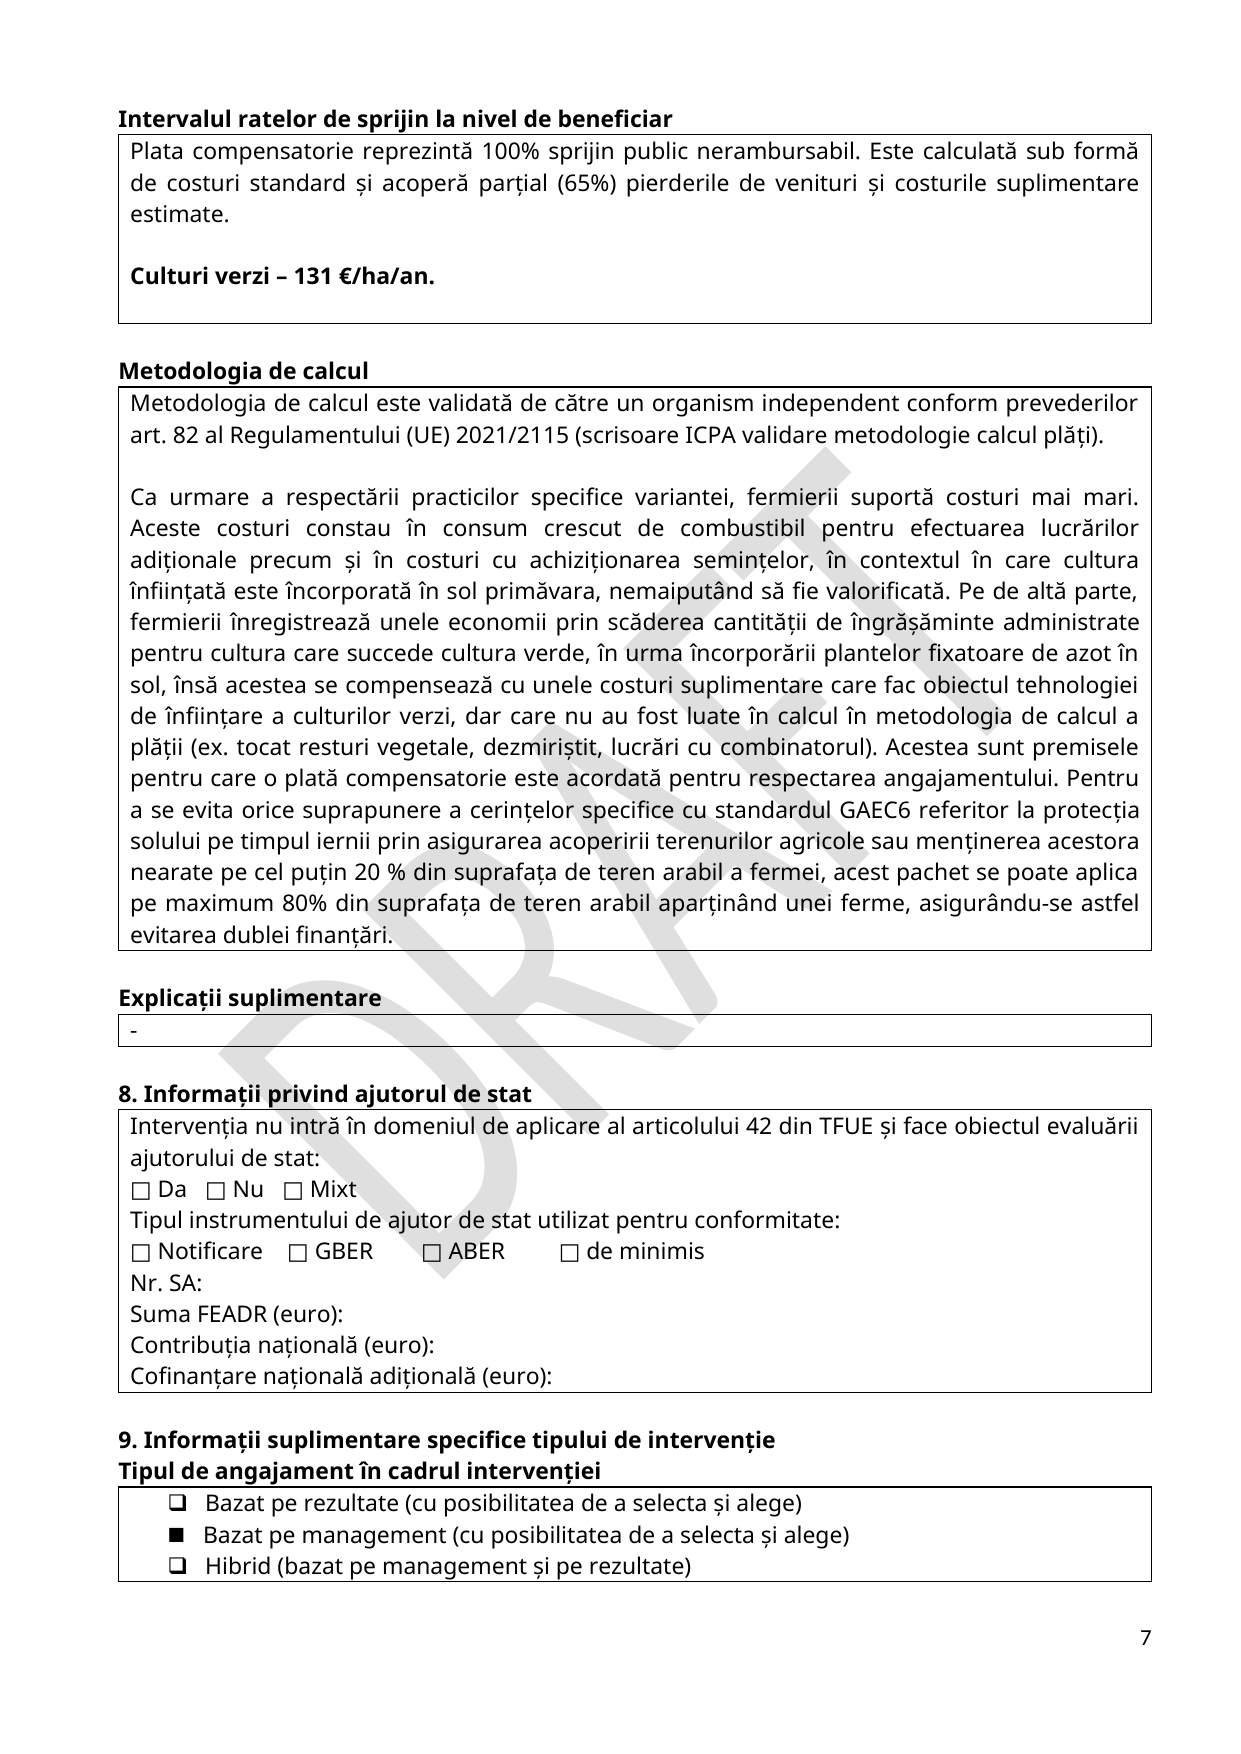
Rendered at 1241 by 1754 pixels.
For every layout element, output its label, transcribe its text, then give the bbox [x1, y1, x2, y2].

table_header Plata compensatorie reprezintă 100% sprijin public nerambursabil. Este calculată sub formă de costuri standard și acoperă parțial (65%) pierderile de venituri şi costurile suplimentare estimate. Culturi verzi – 131 €/ha/an. [119, 135, 1151, 323]
text 8. Informații privind ajutorul de stat [118, 1078, 1152, 1109]
text 9. Informații suplimentare specifice tipului de intervenție [118, 1424, 1152, 1455]
table_header - [119, 1015, 1151, 1046]
text Tipul de angajament în cadrul intervenției [118, 1455, 1152, 1486]
table_header Metodologia de calcul este validată de către un organism independent conform prevederilor art. 82 al Regulamentului (UE) 2021/2115 (scrisoare ICPA validare metodologie calcul plăţi). Ca urmare a respectării practicilor specifice variantei, fermierii suportă costuri mai mari. Aceste costuri constau în consum crescut de combustibil pentru efectuarea lucrărilor adiţionale precum şi în costuri cu achiziţionarea seminţelor, în contextul în care cultura înfiinţată este încorporată în sol primăvara, nemaiputând să fie valorificată. Pe de altă parte, fermierii înregistrează unele economii prin scăderea cantităţii de îngrăşăminte administrate pentru cultura care succede cultura verde, în urma încorporării plantelor fixatoare de azot în sol, însă acestea se compensează cu unele costuri suplimentare care fac obiectul tehnologiei de înfiinţare a culturilor verzi, dar care nu au fost luate în calcul în metodologia de calcul a plăţii (ex. tocat resturi vegetale, dezmiriştit, lucrări cu combinatorul). Acestea sunt premisele pentru care o plată compensatorie este acordată pentru respectarea angajamentului. Pentru a se evita orice suprapunere a cerinţelor specifice cu standardul GAEC6 referitor la protecţia solului pe timpul iernii prin asigurarea acoperirii terenurilor agricole sau menţinerea acestora nearate pe cel puţin 20 % din suprafaţa de teren arabil a fermei, acest pachet se poate aplica pe maximum 80% din suprafaţa de teren arabil aparţinând unei ferme, asigurându-se astfel evitarea dublei finanţări. [119, 388, 1151, 950]
text Intervalul ratelor de sprijin la nivel de beneficiar [118, 103, 1152, 134]
table_header Bazat pe rezultate (cu posibilitatea de a selecta și alege) Bazat pe management (cu posibilitatea de a selecta și alege) Hibrid (bazat pe management și pe rezultate) [119, 1488, 1151, 1581]
text Metodologia de calcul [118, 355, 1152, 386]
text Explicații suplimentare [118, 982, 1152, 1013]
table_header Intervenția nu intră în domeniul de aplicare al articolului 42 din TFUE și face obiectul evaluării ajutorului de stat: □ Da □ Nu □ Mixt Tipul instrumentului de ajutor de stat utilizat pentru conformitate: □ Notificare □ GBER □ ABER □ de minimis Nr. SA: Suma FEADR (euro): Contribuția națională (euro): Cofinanțare națională adițională (euro): [119, 1110, 1151, 1392]
